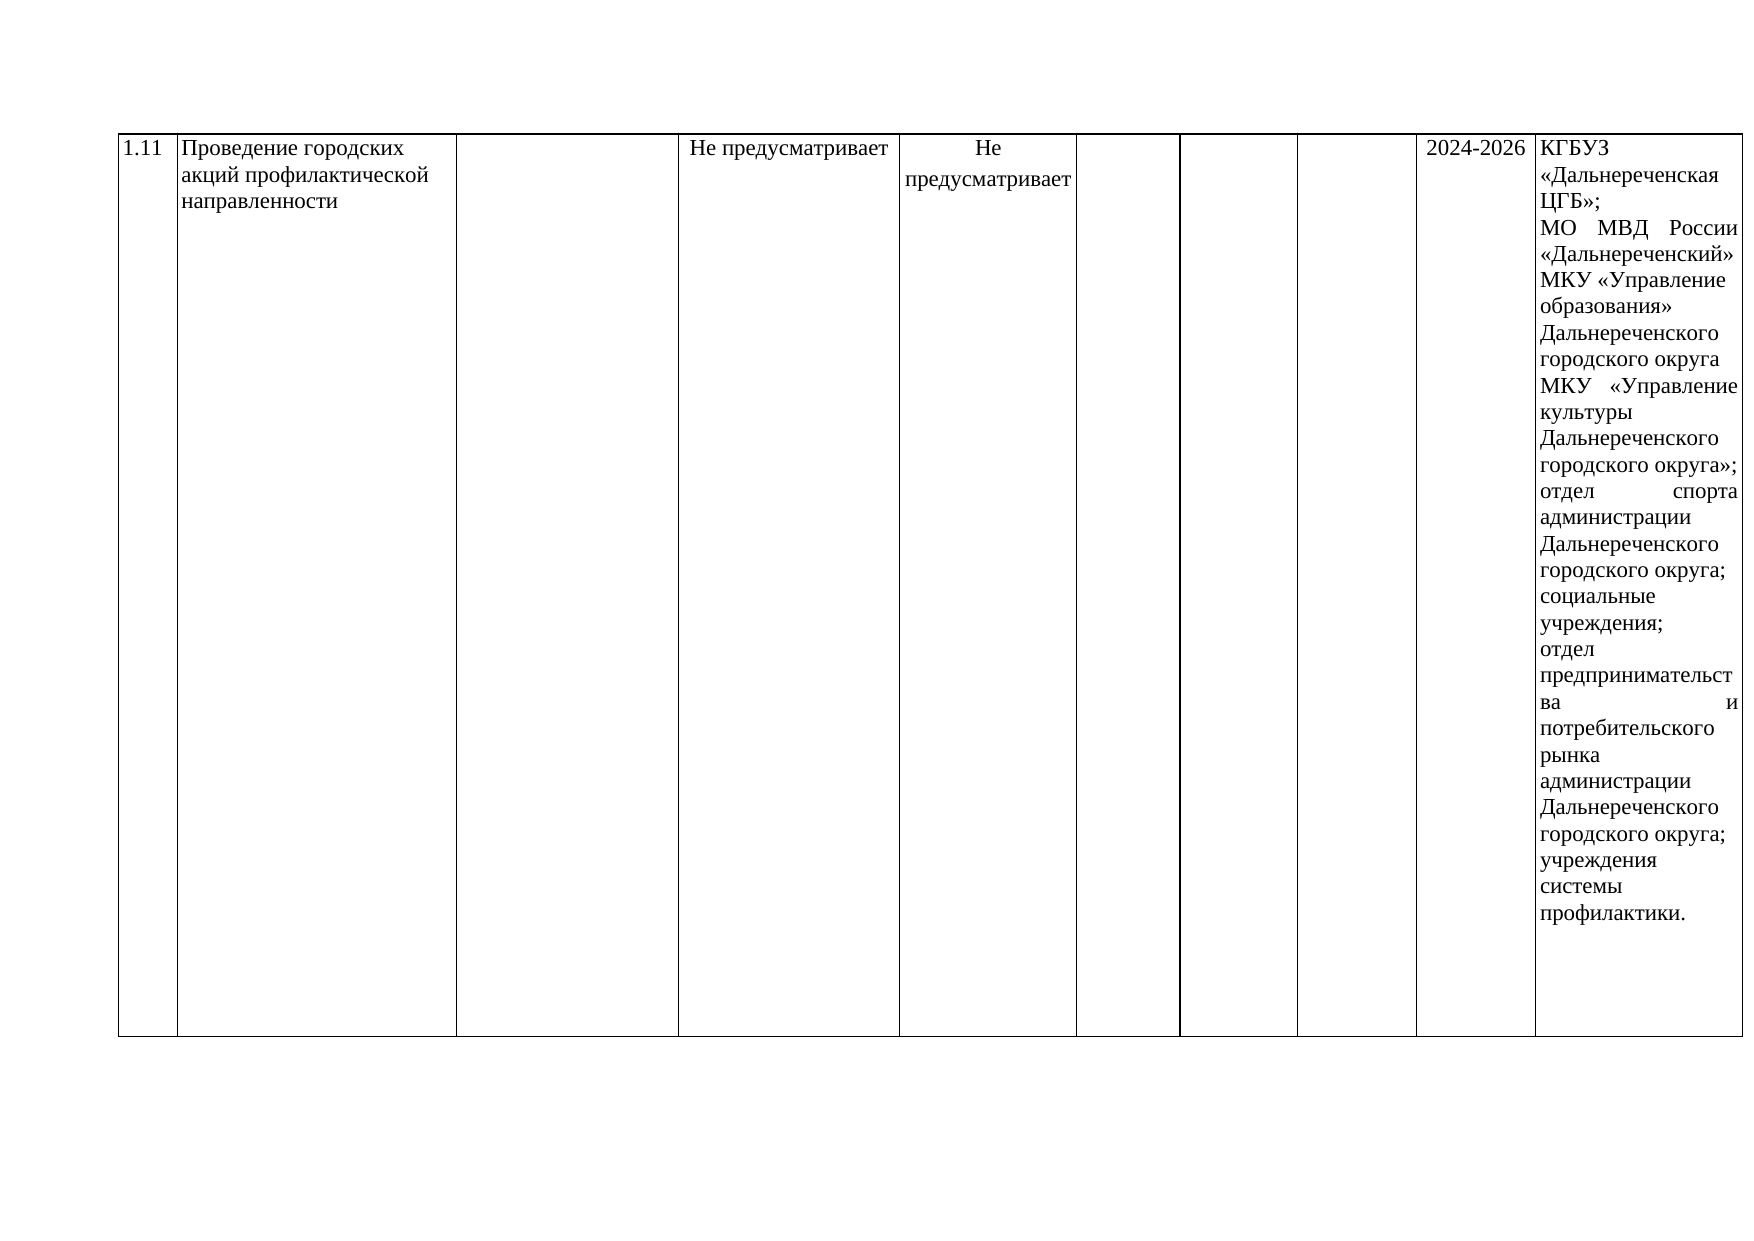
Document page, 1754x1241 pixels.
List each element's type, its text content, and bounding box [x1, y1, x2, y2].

table_cell 1.11 [119, 135, 177, 1036]
table_cell Проведение городских акций профилактической направленности [178, 135, 456, 1036]
table_cell КГБУЗ «Дальнереченская ЦГБ»; МО МВД России «Дальнереченский» МКУ «Управление образования» Дальнереченского городского округа МКУ «Управление культуры Дальнереченского городского округа»; отдел спорта администрации Дальнереченского городского округа; социальные учреждения; отдел предпринимательства и потребительского рынка администрации Дальнереченского городского округа; учреждения системы профилактики. [1536, 135, 1742, 1036]
table_cell [1077, 135, 1179, 1036]
table_cell [457, 135, 678, 1036]
table_cell Не предусматривает [679, 135, 899, 1036]
table_cell 2024-2026 [1417, 135, 1535, 1036]
table_cell Не предусматривает [900, 135, 1076, 1036]
table_cell [1181, 135, 1297, 1036]
table_cell [1298, 135, 1416, 1036]
